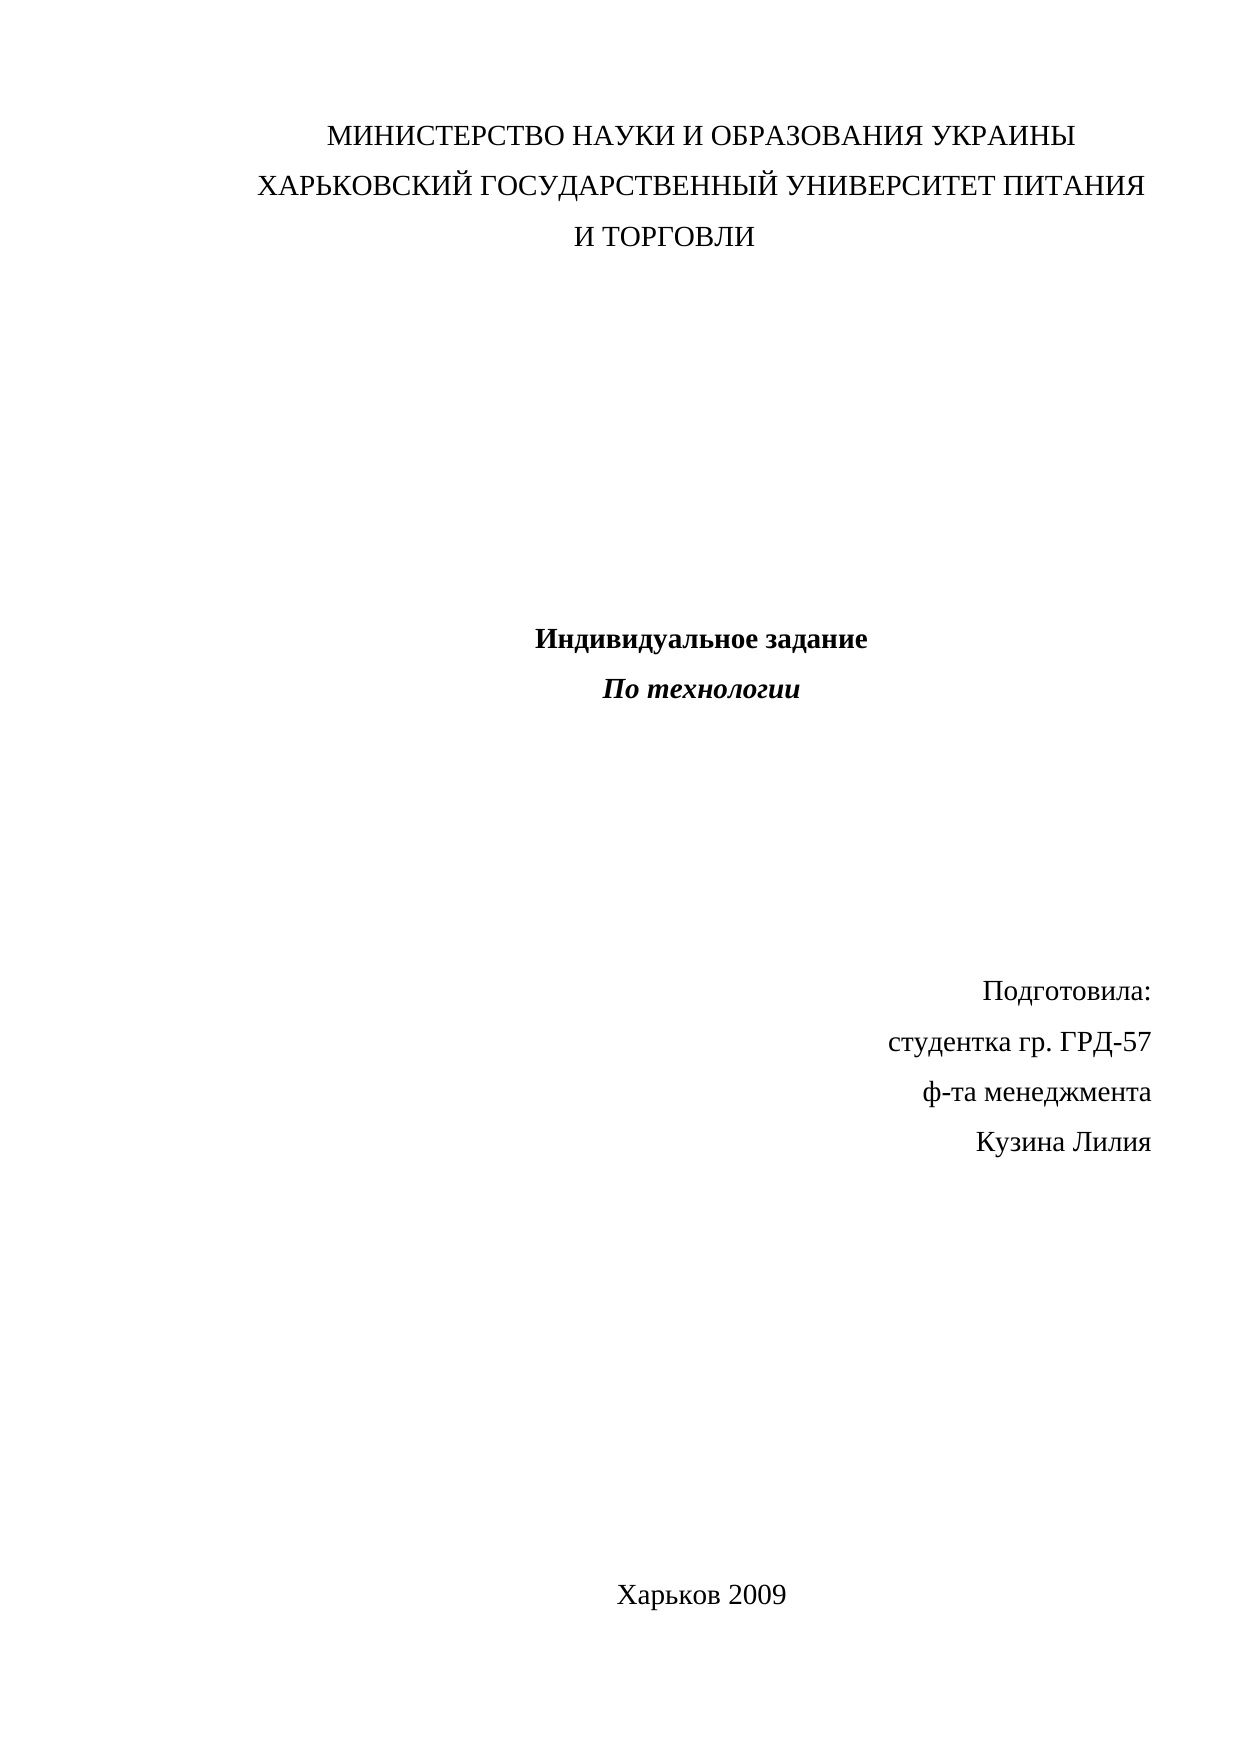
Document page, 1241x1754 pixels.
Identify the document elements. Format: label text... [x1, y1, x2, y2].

text Харьков 2009 [177, 1577, 1152, 1611]
text ф-та менеджмента [177, 1074, 1152, 1108]
text По технологии [177, 672, 1152, 705]
text студентка гр. ГРД-57 [177, 1024, 1152, 1057]
text Кузина Лилия [177, 1124, 1152, 1158]
text Индивидуальное задание [177, 621, 1152, 655]
text ХАРЬКОВСКИЙ ГОСУДАРСТВЕННЫЙ УНИВЕРСИТЕТ ПИТАНИЯ И ТОРГОВЛИ [177, 168, 1152, 252]
text Подготовила: [177, 973, 1152, 1007]
text МИНИСТЕРСТВО НАУКИ И ОБРАЗОВАНИЯ УКРАИНЫ [177, 118, 1152, 152]
